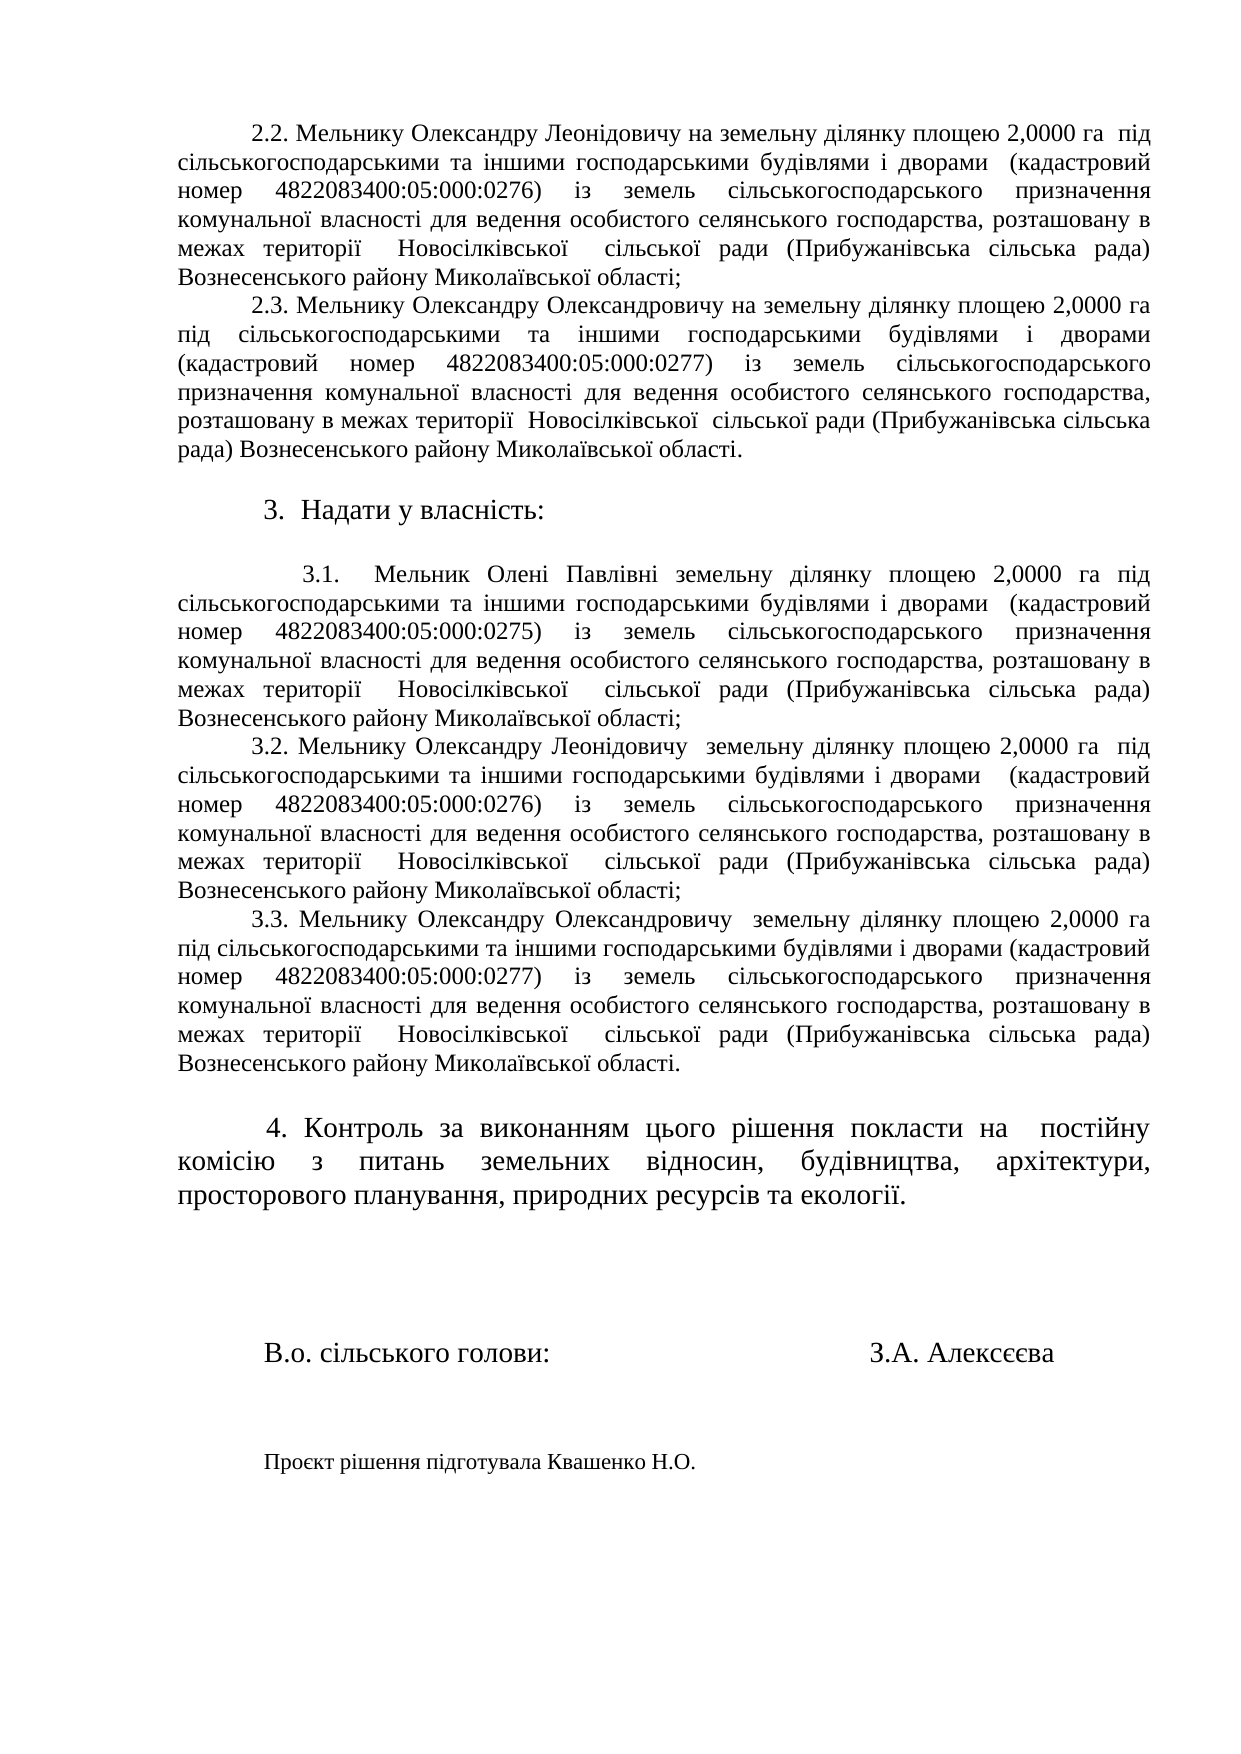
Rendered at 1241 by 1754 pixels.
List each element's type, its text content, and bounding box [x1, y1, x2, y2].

text 3.3. Мельнику Олександру Олександровичу земельну ділянку площею 2,0000 га під сільськогосподарськими та іншими господарськими будівлями і дворами (кадастровий номер 4822083400:05:000:0277) із земель сільськогосподарського призначення комунальної власності для ведення особистого селянського господарства, розташовану в межах території Новосілківської сільської ради (Прибужанівська сільська рада) Вознесенського району Миколаївської області. [177, 904, 1152, 1076]
text 3.2. Мельнику Олександру Леонідовичу земельну ділянку площею 2,0000 га під сільськогосподарськими та іншими господарськими будівлями і дворами (кадастровий номер 4822083400:05:000:0276) із земель сільськогосподарського призначення комунальної власності для ведення особистого селянського господарства, розташовану в межах території Новосілківської сільської ради (Прибужанівська сільська рада) Вознесенського району Миколаївської області; [177, 731, 1152, 904]
text 2.2. Мельнику Олександру Леонідовичу на земельну ділянку площею 2,0000 га під сільськогосподарськими та іншими господарськими будівлями і дворами (кадастровий номер 4822083400:05:000:0276) із земель сільськогосподарського призначення комунальної власності для ведення особистого селянського господарства, розташовану в межах території Новосілківської сільської ради (Прибужанівська сільська рада) Вознесенського району Миколаївської області; [177, 118, 1152, 291]
text 4. Контроль за виконанням цього рішення покласти на постійну комісію з питань земельних відносин, будівництва, архітектури, просторового планування, природних ресурсів та екології. [177, 1110, 1152, 1211]
text 3.1. Мельник Олені Павлівні земельну ділянку площею 2,0000 га під сільськогосподарськими та іншими господарськими будівлями і дворами (кадастровий номер 4822083400:05:000:0275) із земель сільськогосподарського призначення комунальної власності для ведення особистого селянського господарства, розташовану в межах території Новосілківської сільської ради (Прибужанівська сільська рада) Вознесенського району Миколаївської області; [177, 559, 1152, 731]
list Надати у власність: [263, 492, 1152, 525]
text 2.3. Мельнику Олександру Олександровичу на земельну ділянку площею 2,0000 га під сільськогосподарськими та іншими господарськими будівлями і дворами (кадастровий номер 4822083400:05:000:0277) із земель сільськогосподарського призначення комунальної власності для ведення особистого селянського господарства, розташовану в межах території Новосілківської сільської ради (Прибужанівська сільська рада) Вознесенського району Миколаївської області. [177, 291, 1152, 463]
list В.о. сільського голови: З.А. Алексєєва [264, 1335, 1152, 1369]
list Проєкт рішення підготувала Квашенко Н.О. [264, 1448, 1152, 1474]
